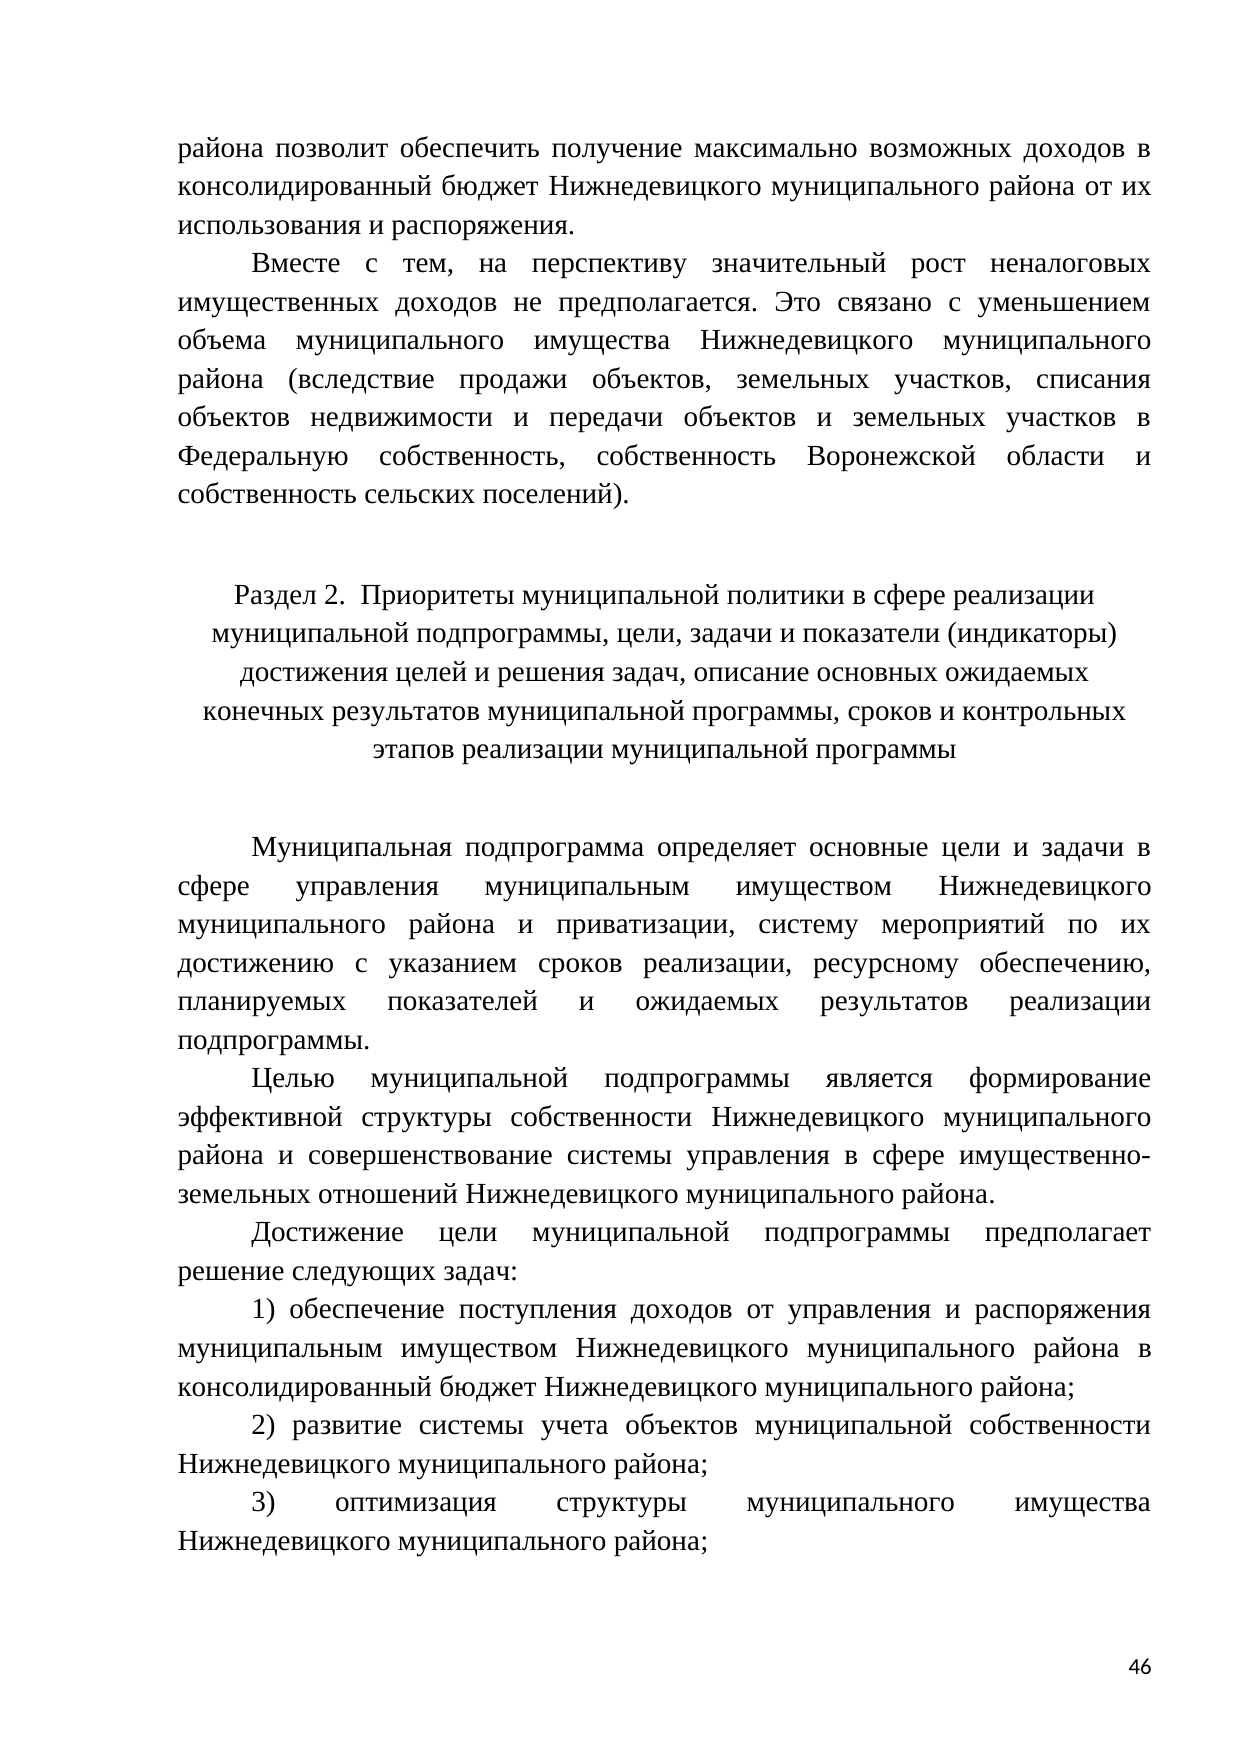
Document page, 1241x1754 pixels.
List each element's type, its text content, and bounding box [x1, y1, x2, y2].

text Вместе с тем, на перспективу значительный рост неналоговых имущественных доходов не предполагается. Это связано с уменьшением объема муниципального имущества Нижнедевицкого муниципального района (вследствие продажи объектов, земельных участков, списания объектов недвижимости и передачи объектов и земельных участков в Федеральную собственность, собственность Воронежской области и собственность сельских поселений). [177, 245, 1152, 510]
text Раздел 2. Приоритеты муниципальной политики в сфере реализации муниципальной подпрограммы, цели, задачи и показатели (индикаторы) достижения целей и решения задач, описание основных ожидаемых конечных результатов муниципальной программы, сроков и контрольных этапов реализации муниципальной программы [177, 577, 1152, 765]
text Целью муниципальной подпрограммы является формирование эффективной структуры собственности Нижнедевицкого муниципального района и совершенствование системы управления в сфере имущественно-земельных отношений Нижнедевицкого муниципального района. [177, 1060, 1152, 1209]
text 3) оптимизация структуры муниципального имущества Нижнедевицкого муниципального района; [177, 1484, 1152, 1556]
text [177, 130, 1152, 240]
text 2) развитие системы учета объектов муниципальной собственности Нижнедевицкого муниципального района; [177, 1407, 1152, 1479]
text Достижение цели муниципальной подпрограммы предполагает решение следующих задач: [177, 1214, 1152, 1287]
text 1) обеспечение поступления доходов от управления и распоряжения муниципальным имуществом Нижнедевицкого муниципального района в консолидированный бюджет Нижнедевицкого муниципального района; [177, 1292, 1152, 1402]
text Муниципальная подпрограмма определяет основные цели и задачи в сфере управления муниципальным имуществом Нижнедевицкого муниципального района и приватизации, систему мероприятий по их достижению с указанием сроков реализации, ресурсному обеспечению, планируемых показателей и ожидаемых результатов реализации подпрограммы. [177, 829, 1152, 1055]
